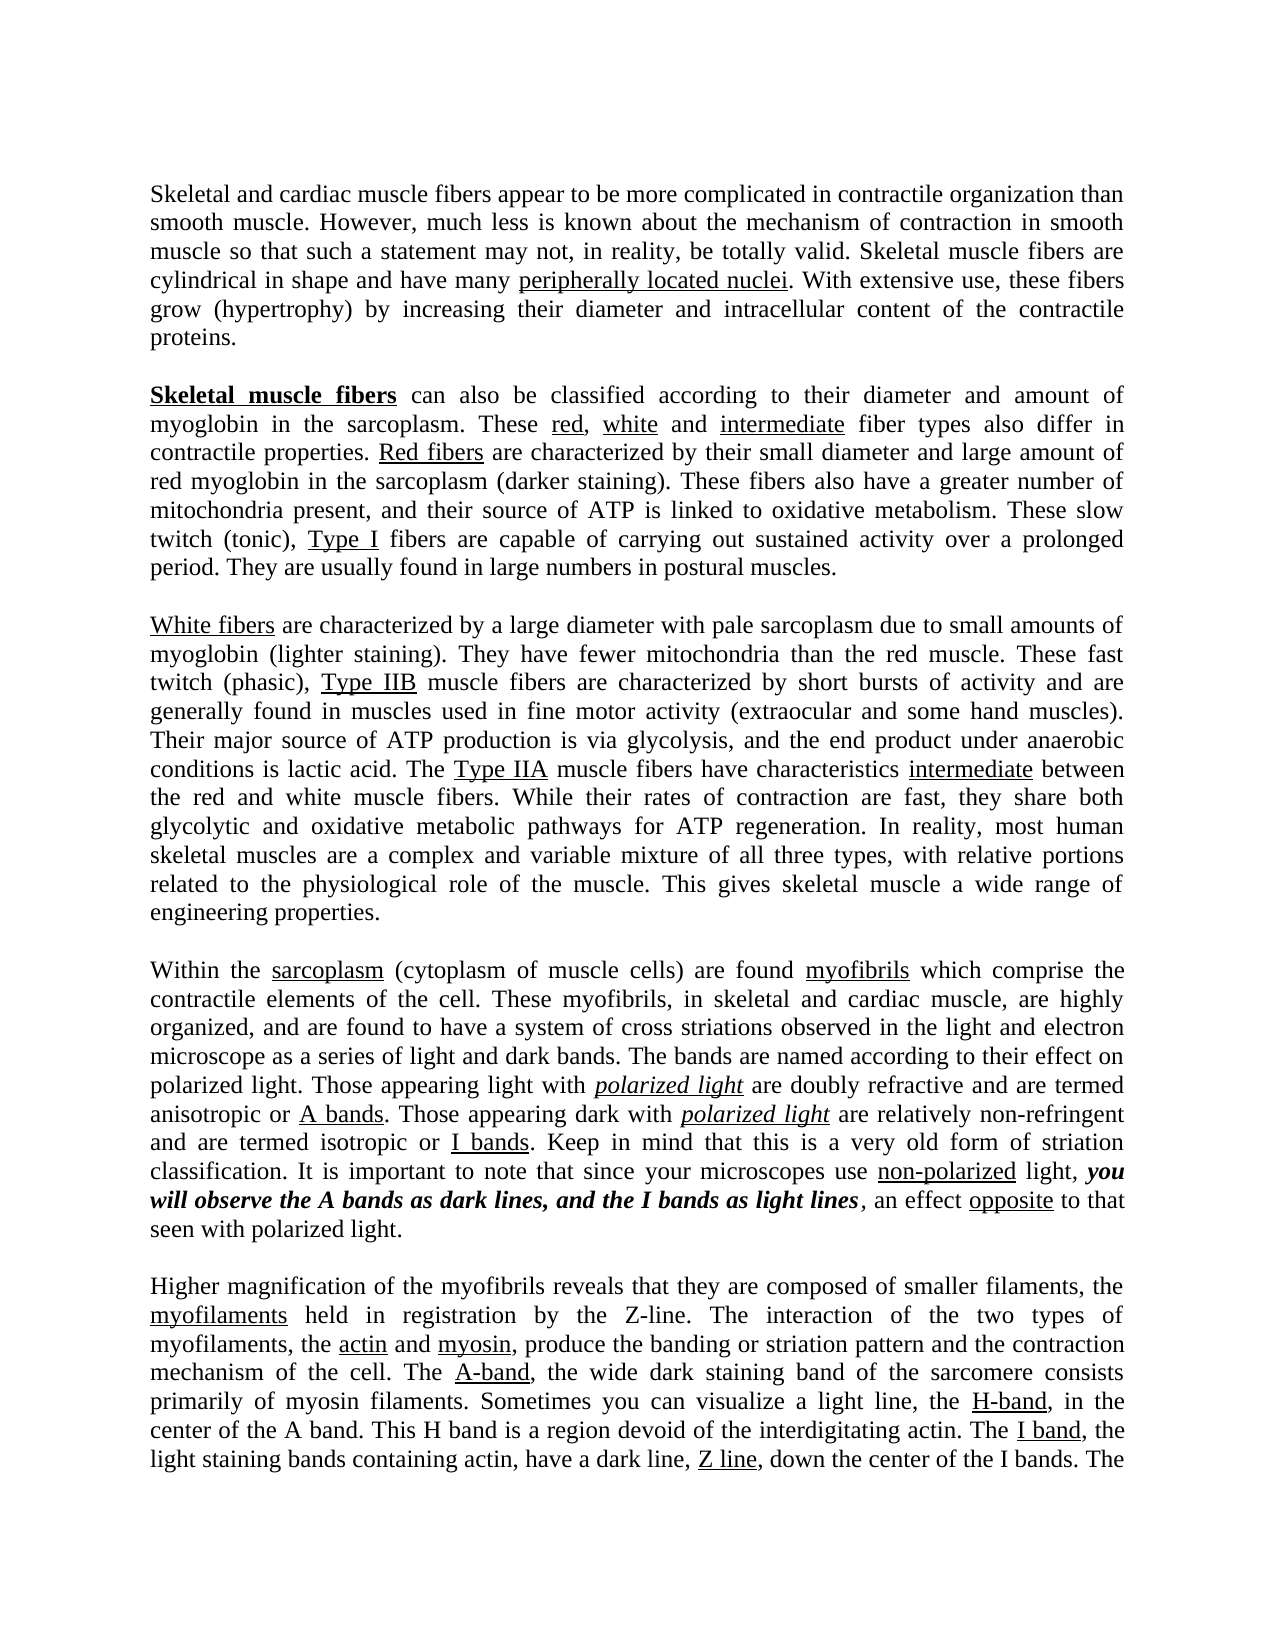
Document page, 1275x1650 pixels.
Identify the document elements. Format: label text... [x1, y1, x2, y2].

text Within the sarcoplasm (cytoplasm of muscle cells) are found myofibrils which comprise the contractile elements of the cell. These myofibrils, in skeletal and cardiac muscle, are highly organized, and are found to have a system of cross striations observed in the light and electron microscope as a series of light and dark bands. The bands are named according to their effect on polarized light. Those appearing light with polarized light are doubly refractive and are termed anisotropic or A bands. Those appearing dark with polarized light are relatively non-refringent and are termed isotropic or I bands. Keep in mind that this is a very old form of striation classification. It is important to note that since your microscopes use non-polarized light, you will observe the A bands as dark lines, and the I bands as light lines, an effect opposite to that seen with polarized light. [150, 955, 1125, 1242]
text White fibers are characterized by a large diameter with pale sarcoplasm due to small amounts of myoglobin (lighter staining). They have fewer mitochondria than the red muscle. These fast twitch (phasic), Type IIB muscle fibers are characterized by short bursts of activity and are generally found in muscles used in fine motor activity (extraocular and some hand muscles). Their major source of ATP production is via glycolysis, and the end product under anaerobic conditions is lactic acid. The Type IIA muscle fibers have characteristics intermediate between the red and white muscle fibers. While their rates of contraction are fast, they share both glycolytic and oxidative metabolic pathways for ATP regeneration. In reality, most human skeletal muscles are a complex and variable mixture of all three types, with relative portions related to the physiological role of the muscle. This gives skeletal muscle a wide range of engineering properties. [150, 610, 1125, 926]
text Skeletal and cardiac muscle fibers appear to be more complicated in contractile organization than smooth muscle. However, much less is known about the mechanism of contraction in smooth muscle so that such a statement may not, in reality, be totally valid. Skeletal muscle fibers are cylindrical in shape and have many peripherally located nuclei. With extensive use, these fibers grow (hypertrophy) by increasing their diameter and intracellular content of the contractile proteins. [150, 179, 1125, 351]
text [150, 1271, 1125, 1472]
text Skeletal muscle fibers can also be classified according to their diameter and amount of myoglobin in the sarcoplasm. These red, white and intermediate fiber types also differ in contractile properties. Red fibers are characterized by their small diameter and large amount of red myoglobin in the sarcoplasm (darker staining). These fibers also have a greater number of mitochondria present, and their source of ATP is linked to oxidative metabolism. These slow twitch (tonic), Type I fibers are capable of carrying out sustained activity over a prolonged period. They are usually found in large numbers in postural muscles. [150, 380, 1125, 581]
